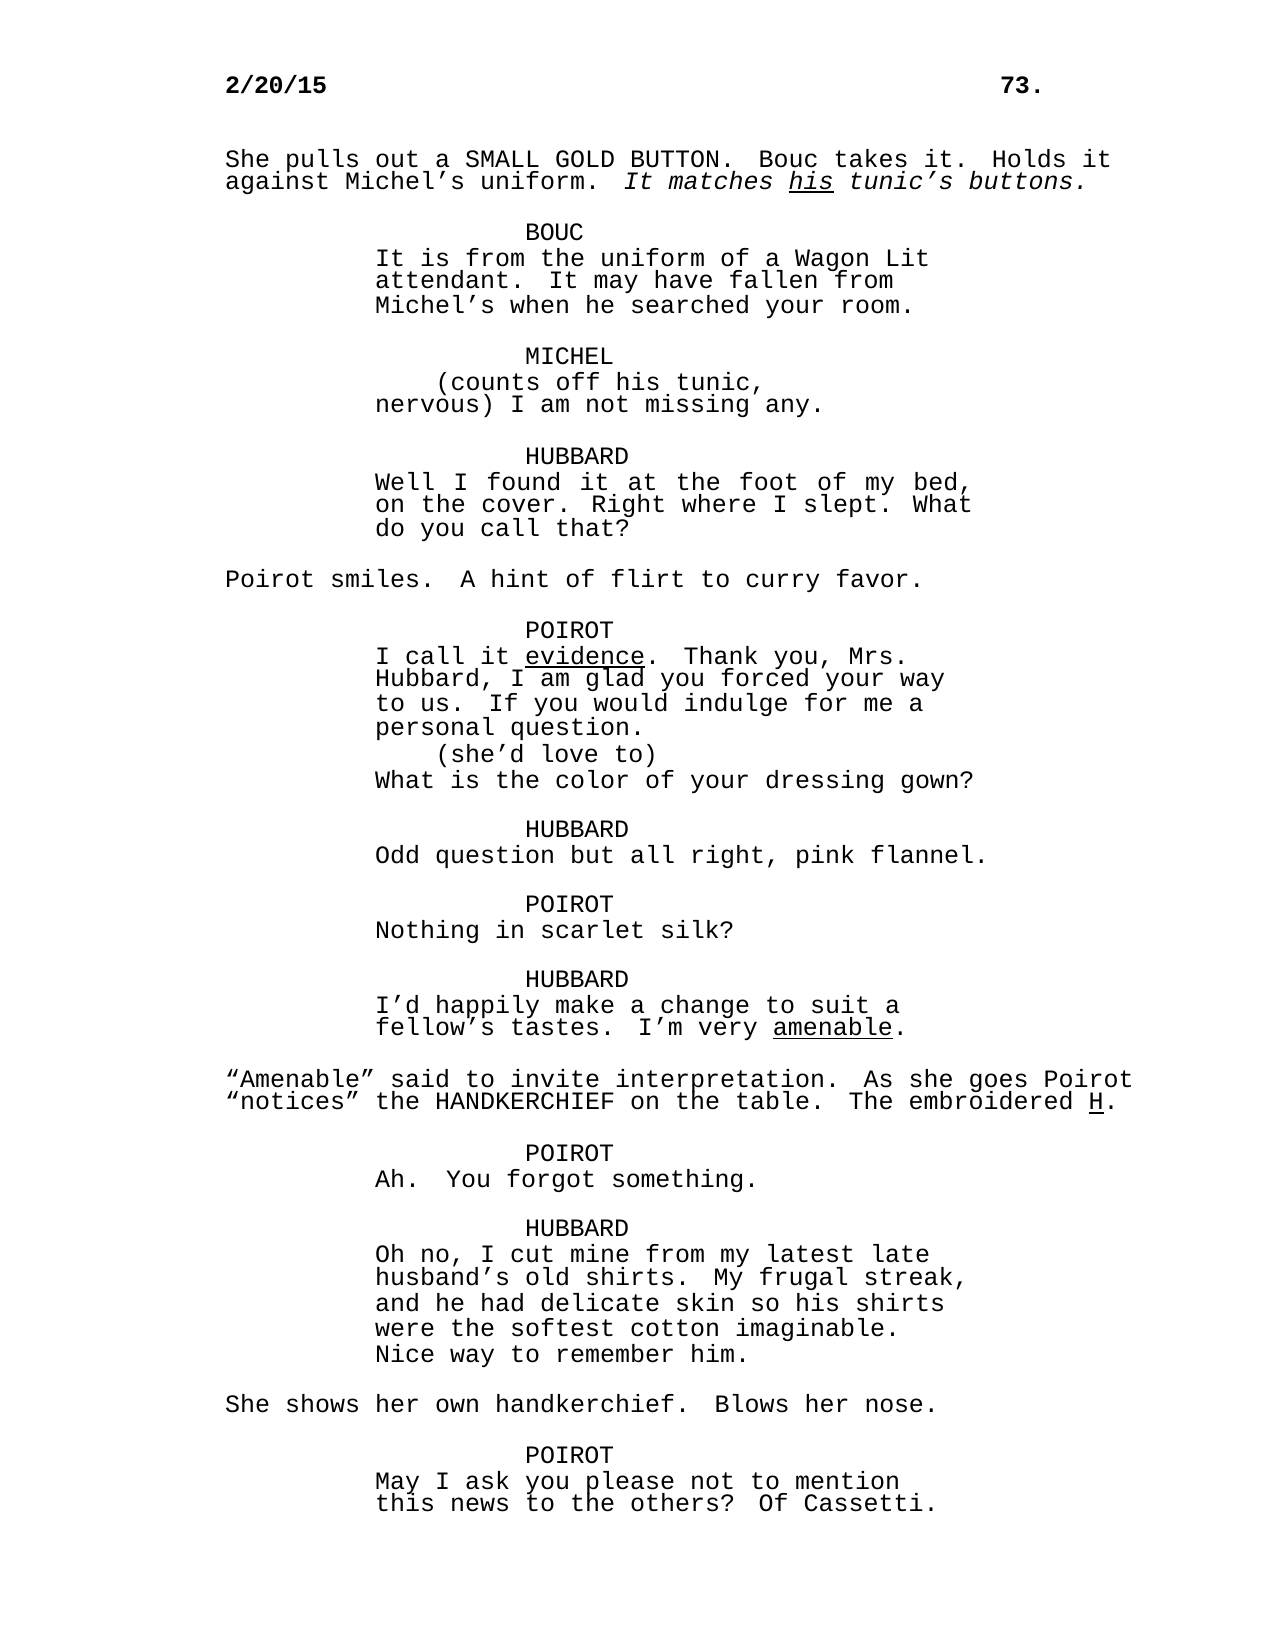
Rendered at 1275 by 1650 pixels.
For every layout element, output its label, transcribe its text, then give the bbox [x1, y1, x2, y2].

text Nothing in scarlet silk? [375, 918, 1156, 944]
text (she’d love to) [435, 743, 1156, 768]
subtitle HUBBARD [525, 816, 1156, 843]
subtitle POIROT [525, 1442, 1156, 1469]
text May I ask you please not to mention this news to the others? Of Cassetti. [375, 1469, 958, 1519]
text I’d happily make a change to suit a fellow’s tastes. I’m very amenable. [375, 993, 958, 1043]
subtitle POIROT [525, 1140, 1156, 1167]
text (counts off his tunic, nervous) I am not missing any. [375, 371, 887, 420]
text Poirot smiles. A hint of flirt to curry favor. [225, 567, 1156, 595]
subtitle HUBBARD [525, 966, 1156, 993]
text Oh no, I cut mine from my latest late husband’s old shirts. My frugal streak, and he had delicate skin so his shirts were the softest cotton imaginable. Nice way to remember him. [375, 1242, 973, 1369]
subtitle POIROT [525, 617, 1156, 644]
subtitle HUBBARD [525, 443, 1156, 469]
text Odd question but all right, pink flannel. [375, 843, 1156, 869]
subtitle MICHEL [525, 343, 1156, 370]
text I call it evidence. Thank you, Mrs. Hubbard, I am glad you forced your way to us. If you would indulge for me a personal question. [375, 644, 973, 743]
text Ah. You forgot something. [375, 1167, 1156, 1193]
text It is from the uniform of a Wagon Lit attendant. It may have fallen from Michel’s when he searched your room. [375, 247, 958, 321]
text She pulls out a SMALL GOLD BUTTON. Bouc takes it. Holds it against Michel’s uniform. It matches his tunic’s buttons. [225, 147, 1156, 197]
text What is the color of your dressing gown? [375, 768, 1156, 794]
subtitle POIROT [525, 891, 1156, 918]
subtitle BOUC [525, 219, 1156, 246]
subtitle HUBBARD [525, 1215, 1156, 1242]
text She shows her own handkerchief. Blows her nose. [225, 1392, 1156, 1420]
text Well I found it at the foot of my bed, on the cover. Right where I slept. What do you call that? [375, 470, 973, 544]
text “Amenable” said to invite interpretation. As she goes Poirot “notices” the HANDKERCHIEF on the table. The embroidered H. [225, 1068, 1156, 1117]
